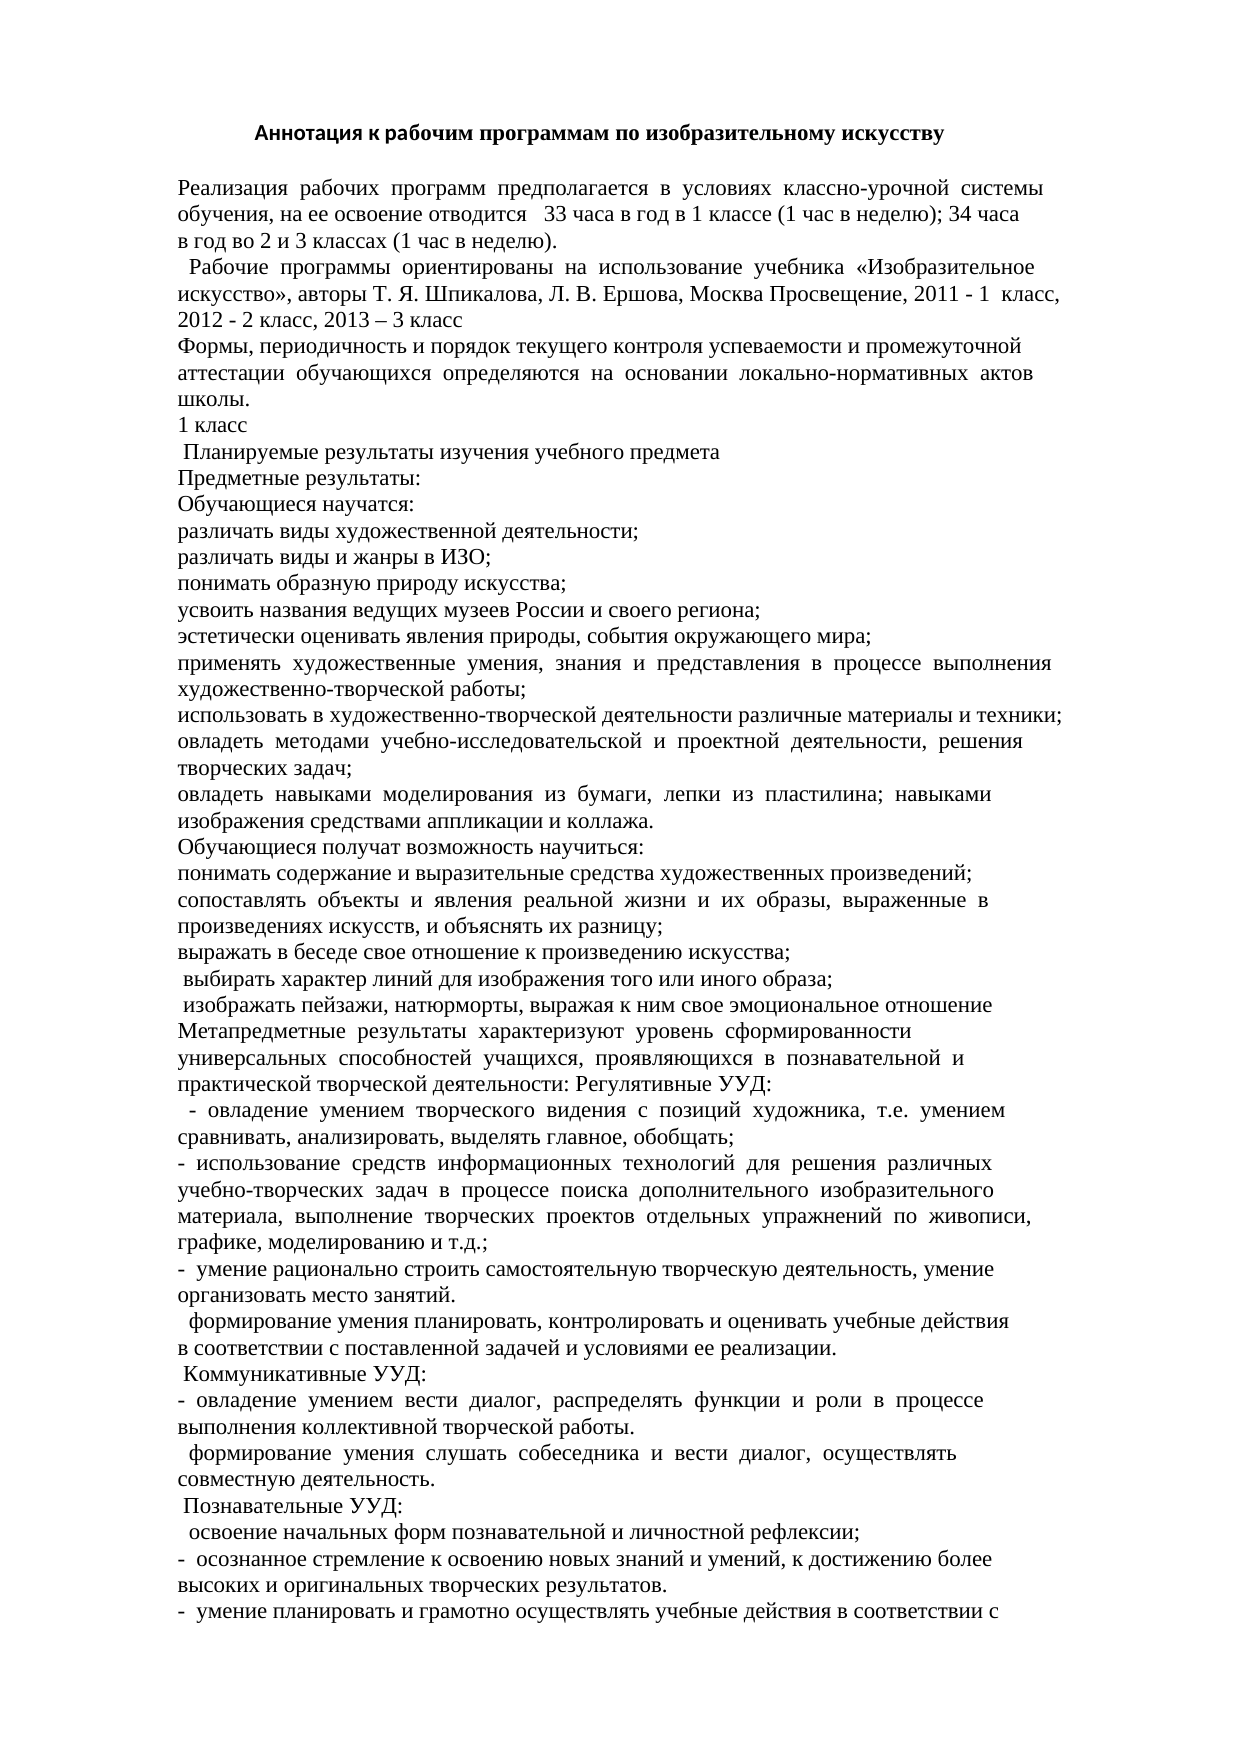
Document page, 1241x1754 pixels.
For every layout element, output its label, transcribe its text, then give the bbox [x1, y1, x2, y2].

text Формы, периодичность и порядок текущего контроля успеваемости и промежуточной [177, 332, 1152, 359]
text формирование умения планировать, контролировать и оценивать учебные действия [177, 1307, 1152, 1334]
text изображать пейзажи, натюрморты, выражая к ним свое эмоциональное отношение [177, 991, 1152, 1017]
text высоких и оригинальных творческих результатов. [177, 1571, 1152, 1597]
text произведениях искусств, и объяснять их разницу; [177, 912, 1152, 938]
text формирование умения слушать собеседника и вести диалог, осуществлять [177, 1439, 1152, 1466]
text универсальных способностей учащихся, проявляющихся в познавательной и [177, 1044, 1152, 1070]
text Реализация рабочих программ предполагается в условиях классно-урочной системы [177, 174, 1152, 201]
text Обучающиеся получат возможность научиться: [177, 833, 1152, 859]
text - умение планировать и грамотно осуществлять учебные действия в соответствии с [177, 1597, 1152, 1624]
text овладеть методами учебно-исследовательской и проектной деятельности, решения [177, 728, 1152, 754]
text художественно-творческой работы; [177, 675, 1152, 701]
text сравнивать, анализировать, выделять главное, обобщать; [177, 1123, 1152, 1149]
text в соответствии с поставленной задачей и условиями ее реализации. [177, 1334, 1152, 1360]
text творческих задач; [177, 754, 1152, 780]
text применять художественные умения, знания и представления в процессе выполнения [177, 648, 1152, 675]
text Метапредметные результаты характеризуют уровень сформированности [177, 1017, 1152, 1044]
text материала, выполнение творческих проектов отдельных упражнений по живописи, [177, 1202, 1152, 1228]
text овладеть навыками моделирования из бумаги, лепки из пластилина; навыками [177, 780, 1152, 807]
text учебно-творческих задач в процессе поиска дополнительного изобразительного [177, 1176, 1152, 1202]
text понимать содержание и выразительные средства художественных произведений; [177, 859, 1152, 886]
text - овладение умением творческого видения с позиций художника, т.е. умением [177, 1097, 1152, 1123]
text выполнения коллективной творческой работы. [177, 1413, 1152, 1439]
text различать виды и жанры в ИЗО; [177, 543, 1152, 569]
text школы. [177, 385, 1152, 411]
text эстетически оценивать явления природы, события окружающего мира; [177, 622, 1152, 648]
text искусство», авторы Т. Я. Шпикалова, Л. В. Ершова, Москва Просвещение, 2011 - 1 класс, [177, 279, 1152, 306]
text Обучающиеся научатся: [177, 490, 1152, 517]
text - использование средств информационных технологий для решения различных [177, 1149, 1152, 1176]
text совместную деятельность. [177, 1466, 1152, 1492]
text сопоставлять объекты и явления реальной жизни и их образы, выраженные в [177, 886, 1152, 912]
text Коммуникативные УУД: [177, 1360, 1152, 1386]
text выражать в беседе свое отношение к произведению искусства; [177, 938, 1152, 965]
text графике, моделированию и т.д.; [177, 1228, 1152, 1255]
text практической творческой деятельности: Регулятивные УУД: [177, 1070, 1152, 1097]
text обучения, на ее освоение отводится 33 часа в год в 1 классе (1 час в неделю); 34 часа [177, 201, 1152, 227]
text 1 класс [177, 411, 1152, 438]
text усвоить названия ведущих музеев России и своего региона; [177, 596, 1152, 622]
text организовать место занятий. [177, 1281, 1152, 1307]
text Рабочие программы ориентированы на использование учебника «Изобразительное [177, 253, 1152, 279]
text Аннотация к рабочим программам по изобразительному искусству [177, 118, 1152, 146]
text изображения средствами аппликации и коллажа. [177, 807, 1152, 833]
text использовать в художественно-творческой деятельности различные материалы и техники; [177, 701, 1152, 728]
text - умение рационально строить самостоятельную творческую деятельность, умение [177, 1255, 1152, 1281]
text 2012 - 2 класс, 2013 – 3 класс [177, 306, 1152, 332]
text - осознанное стремление к освоению новых знаний и умений, к достижению более [177, 1544, 1152, 1571]
text - овладение умением вести диалог, распределять функции и роли в процессе [177, 1386, 1152, 1413]
text Познавательные УУД: [177, 1492, 1152, 1518]
text аттестации обучающихся определяются на основании локально-нормативных актов [177, 359, 1152, 385]
text в год во 2 и 3 классах (1 час в неделю). [177, 227, 1152, 253]
text Предметные результаты: [177, 464, 1152, 490]
text освоение начальных форм познавательной и личностной рефлексии; [177, 1518, 1152, 1544]
text Планируемые результаты изучения учебного предмета [177, 438, 1152, 464]
text понимать образную природу искусства; [177, 569, 1152, 596]
text выбирать характер линий для изображения того или иного образа; [177, 965, 1152, 991]
text различать виды художественной деятельности; [177, 517, 1152, 543]
